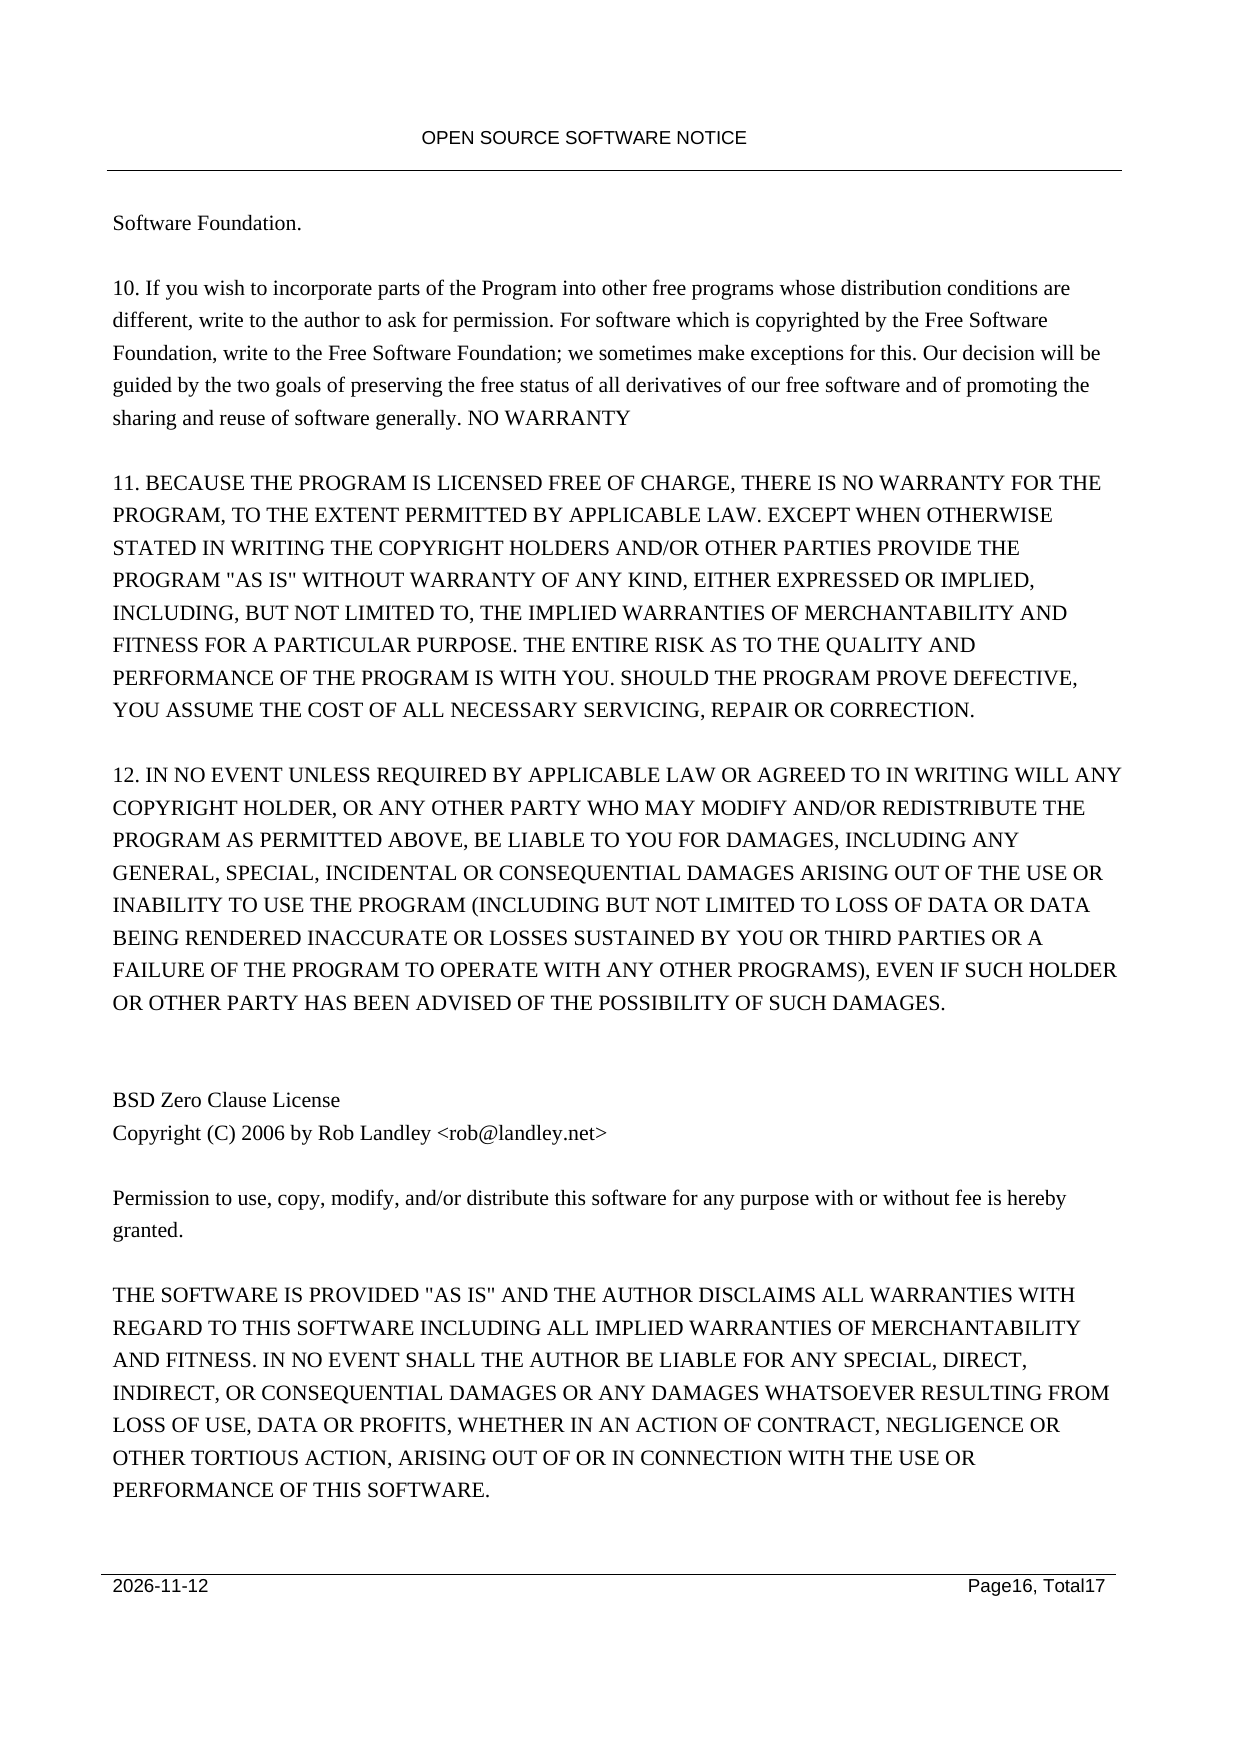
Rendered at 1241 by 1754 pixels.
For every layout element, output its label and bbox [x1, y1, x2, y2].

text [112, 206, 1128, 1539]
